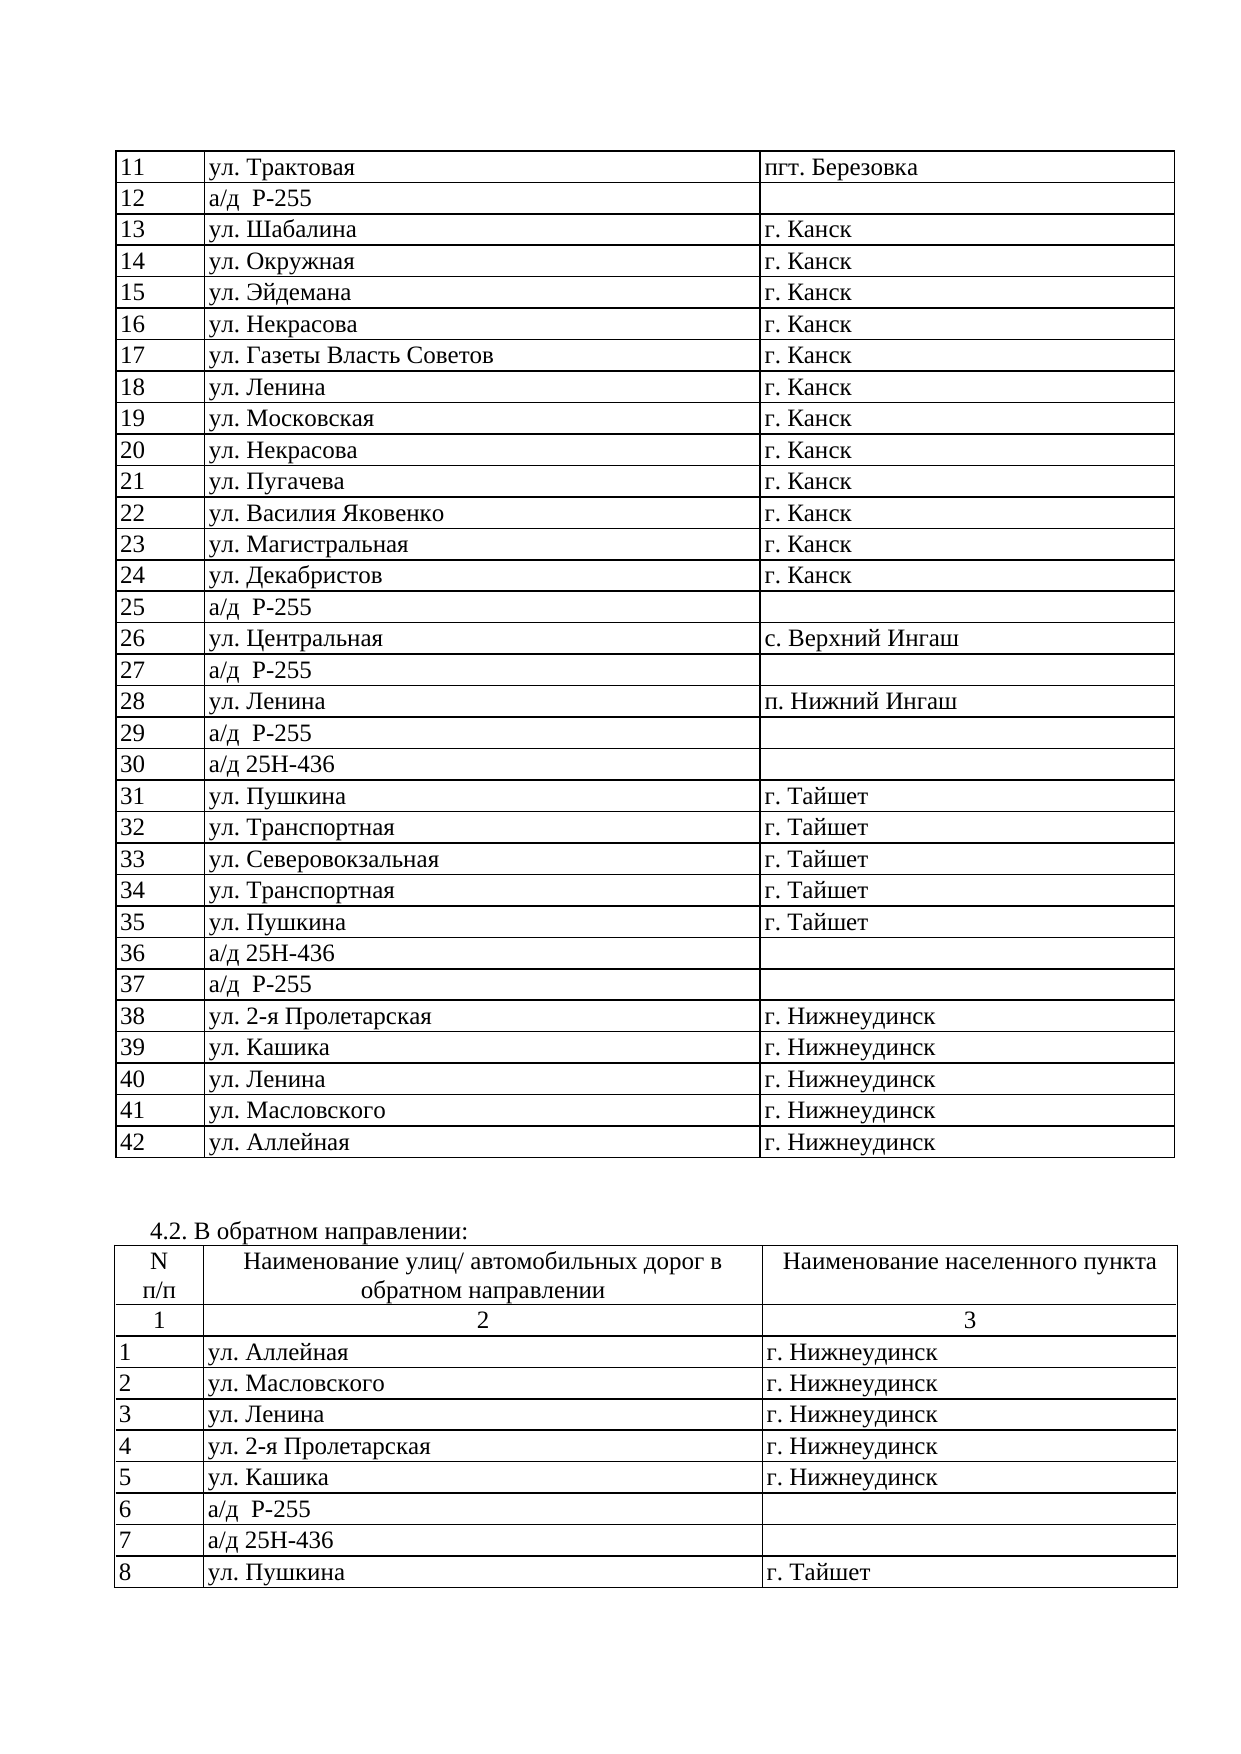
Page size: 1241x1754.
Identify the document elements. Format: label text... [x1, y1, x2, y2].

text 4.2. В обратном направлении: [150, 1216, 1090, 1244]
table_cell ул. Некрасова [205, 309, 759, 339]
table_cell 18 [117, 372, 204, 402]
table_cell 17 [117, 340, 204, 370]
table_cell а/д 25Н-436 [205, 749, 759, 779]
table_cell с. Верхний Ингаш [761, 623, 1174, 653]
table_cell г. Нижнеудинск [763, 1461, 1177, 1492]
table_cell г. Тайшет [761, 812, 1174, 842]
table_cell г. Нижнеудинск [763, 1366, 1177, 1398]
table_cell ул. Транспортная [205, 875, 759, 905]
table_cell г. Тайшет [761, 907, 1174, 936]
table_cell 27 [117, 655, 204, 685]
table_cell [761, 183, 1174, 213]
table_cell ул. Масловского [205, 1095, 759, 1125]
table_cell г. Канск [761, 277, 1174, 307]
table_cell ул. Пугачева [205, 466, 759, 496]
table_cell 13 [117, 215, 204, 244]
table_cell 22 [117, 498, 204, 527]
table_cell 31 [117, 781, 204, 811]
table_cell ул. Василия Яковенко [205, 498, 759, 527]
table_cell а/д Р-255 [205, 655, 759, 685]
table_cell 19 [117, 403, 204, 433]
table_cell п. Нижний Ингаш [761, 686, 1174, 716]
table_cell ул. 2-я Пролетарская [204, 1431, 762, 1461]
table_cell г. Тайшет [761, 875, 1174, 905]
table_cell ул. Пушкина [204, 1557, 762, 1587]
table_cell 14 [117, 246, 204, 276]
table_cell г. Канск [761, 498, 1174, 527]
table_cell г. Нижнеудинск [763, 1429, 1177, 1461]
table_cell ул. Газеты Власть Советов [205, 340, 759, 370]
table_header N п/п [115, 1246, 203, 1303]
table_cell [761, 592, 1174, 622]
table_cell 32 [117, 812, 204, 842]
table_cell ул. Ленина [205, 1064, 759, 1094]
table_cell 1 [115, 1336, 203, 1366]
table_cell 3 [115, 1399, 203, 1429]
table_cell а/д Р-255 [204, 1494, 762, 1524]
table_cell 3 [763, 1304, 1177, 1335]
table_cell 5 [115, 1462, 203, 1492]
table_cell ул. Транспортная [205, 812, 759, 842]
table_cell г. Нижнеудинск [761, 1127, 1174, 1157]
table_cell пгт. Березовка [761, 152, 1174, 181]
table_cell г. Нижнеудинск [763, 1398, 1177, 1429]
table_cell а/д 25Н-436 [204, 1525, 762, 1555]
table_cell ул. Аллейная [205, 1127, 759, 1157]
table_cell ул. Эйдемана [205, 277, 759, 307]
table_cell ул. Окружная [205, 246, 759, 276]
table_cell г. Канск [761, 435, 1174, 464]
table_cell ул. 2-я Пролетарская [205, 1001, 759, 1031]
table_cell г. Канск [761, 340, 1174, 370]
table_cell г. Канск [761, 561, 1174, 590]
table_cell ул. Аллейная [204, 1337, 762, 1366]
table_cell 11 [117, 152, 204, 181]
table_cell г. Тайшет [761, 844, 1174, 873]
table_cell 2 [204, 1305, 762, 1335]
table_cell 12 [117, 183, 204, 213]
table_cell ул. Трактовая [205, 152, 759, 181]
table_cell 40 [117, 1064, 204, 1094]
table_header Наименование улиц/ автомобильных дорог в обратном направлении [204, 1246, 762, 1303]
table_cell 21 [117, 466, 204, 496]
table_cell г. Канск [761, 372, 1174, 402]
table_cell 30 [117, 749, 204, 779]
table_cell [763, 1492, 1177, 1524]
table_cell 23 [117, 529, 204, 559]
table_cell г. Канск [761, 246, 1174, 276]
table_cell г. Нижнеудинск [763, 1335, 1177, 1366]
table_cell 42 [117, 1127, 204, 1157]
table_cell а/д 25Н-436 [205, 938, 759, 968]
table_cell [761, 970, 1174, 999]
table_cell 29 [117, 718, 204, 748]
table_cell ул. Северовокзальная [205, 844, 759, 873]
table_cell 38 [117, 1001, 204, 1031]
table_cell 4 [115, 1430, 203, 1461]
table_cell [761, 718, 1174, 748]
table_cell а/д Р-255 [205, 592, 759, 622]
table_cell ул. Ленина [204, 1400, 762, 1429]
table_cell г. Нижнеудинск [761, 1064, 1174, 1094]
table_cell [761, 749, 1174, 779]
table_cell ул. Шабалина [205, 215, 759, 244]
table_cell г. Нижнеудинск [761, 1095, 1174, 1125]
table_cell 16 [117, 309, 204, 339]
table_cell а/д Р-255 [205, 970, 759, 999]
table_cell 8 [115, 1556, 203, 1587]
table_cell ул. Ленина [205, 686, 759, 716]
table_cell г. Канск [761, 466, 1174, 496]
table_cell 28 [117, 686, 204, 716]
table_cell ул. Кашика [205, 1032, 759, 1062]
table_cell а/д Р-255 [205, 718, 759, 748]
table_cell 26 [117, 623, 204, 653]
table_cell 15 [117, 277, 204, 307]
table_cell ул. Некрасова [205, 435, 759, 464]
table_cell 1 [115, 1305, 203, 1335]
table_cell 41 [117, 1095, 204, 1125]
table_cell 36 [117, 938, 204, 968]
table_cell ул. Центральная [205, 623, 759, 653]
table_cell 20 [117, 435, 204, 464]
table_cell а/д Р-255 [205, 183, 759, 213]
table_cell 34 [117, 875, 204, 905]
table_cell ул. Магистральная [205, 529, 759, 559]
table_cell ул. Московская [205, 403, 759, 433]
table_cell 33 [117, 844, 204, 873]
table_cell г. Канск [761, 529, 1174, 559]
table_cell 37 [117, 970, 204, 999]
table_header Наименование населенного пункта [763, 1246, 1177, 1303]
table_cell г. Канск [761, 215, 1174, 244]
table_cell ул. Декабристов [205, 561, 759, 590]
table_cell 6 [115, 1493, 203, 1524]
table_cell [763, 1524, 1177, 1555]
table_cell [761, 655, 1174, 685]
table_cell г. Канск [761, 403, 1174, 433]
table_cell 7 [115, 1525, 203, 1555]
table_cell ул. Пушкина [205, 907, 759, 936]
table_cell ул. Масловского [204, 1368, 762, 1398]
table_cell 25 [117, 592, 204, 622]
table_cell г. Нижнеудинск [761, 1001, 1174, 1031]
table_cell 35 [117, 907, 204, 936]
table_cell г. Канск [761, 309, 1174, 339]
table_cell г. Нижнеудинск [761, 1032, 1174, 1062]
table_cell [761, 938, 1174, 968]
table_cell г. Тайшет [761, 781, 1174, 811]
table_cell ул. Кашика [204, 1462, 762, 1492]
table_cell ул. Ленина [205, 372, 759, 402]
table_cell ул. Пушкина [205, 781, 759, 811]
table_cell 24 [117, 561, 204, 590]
table_cell 39 [117, 1032, 204, 1062]
table_cell г. Тайшет [763, 1555, 1177, 1587]
table_cell 2 [115, 1368, 203, 1398]
